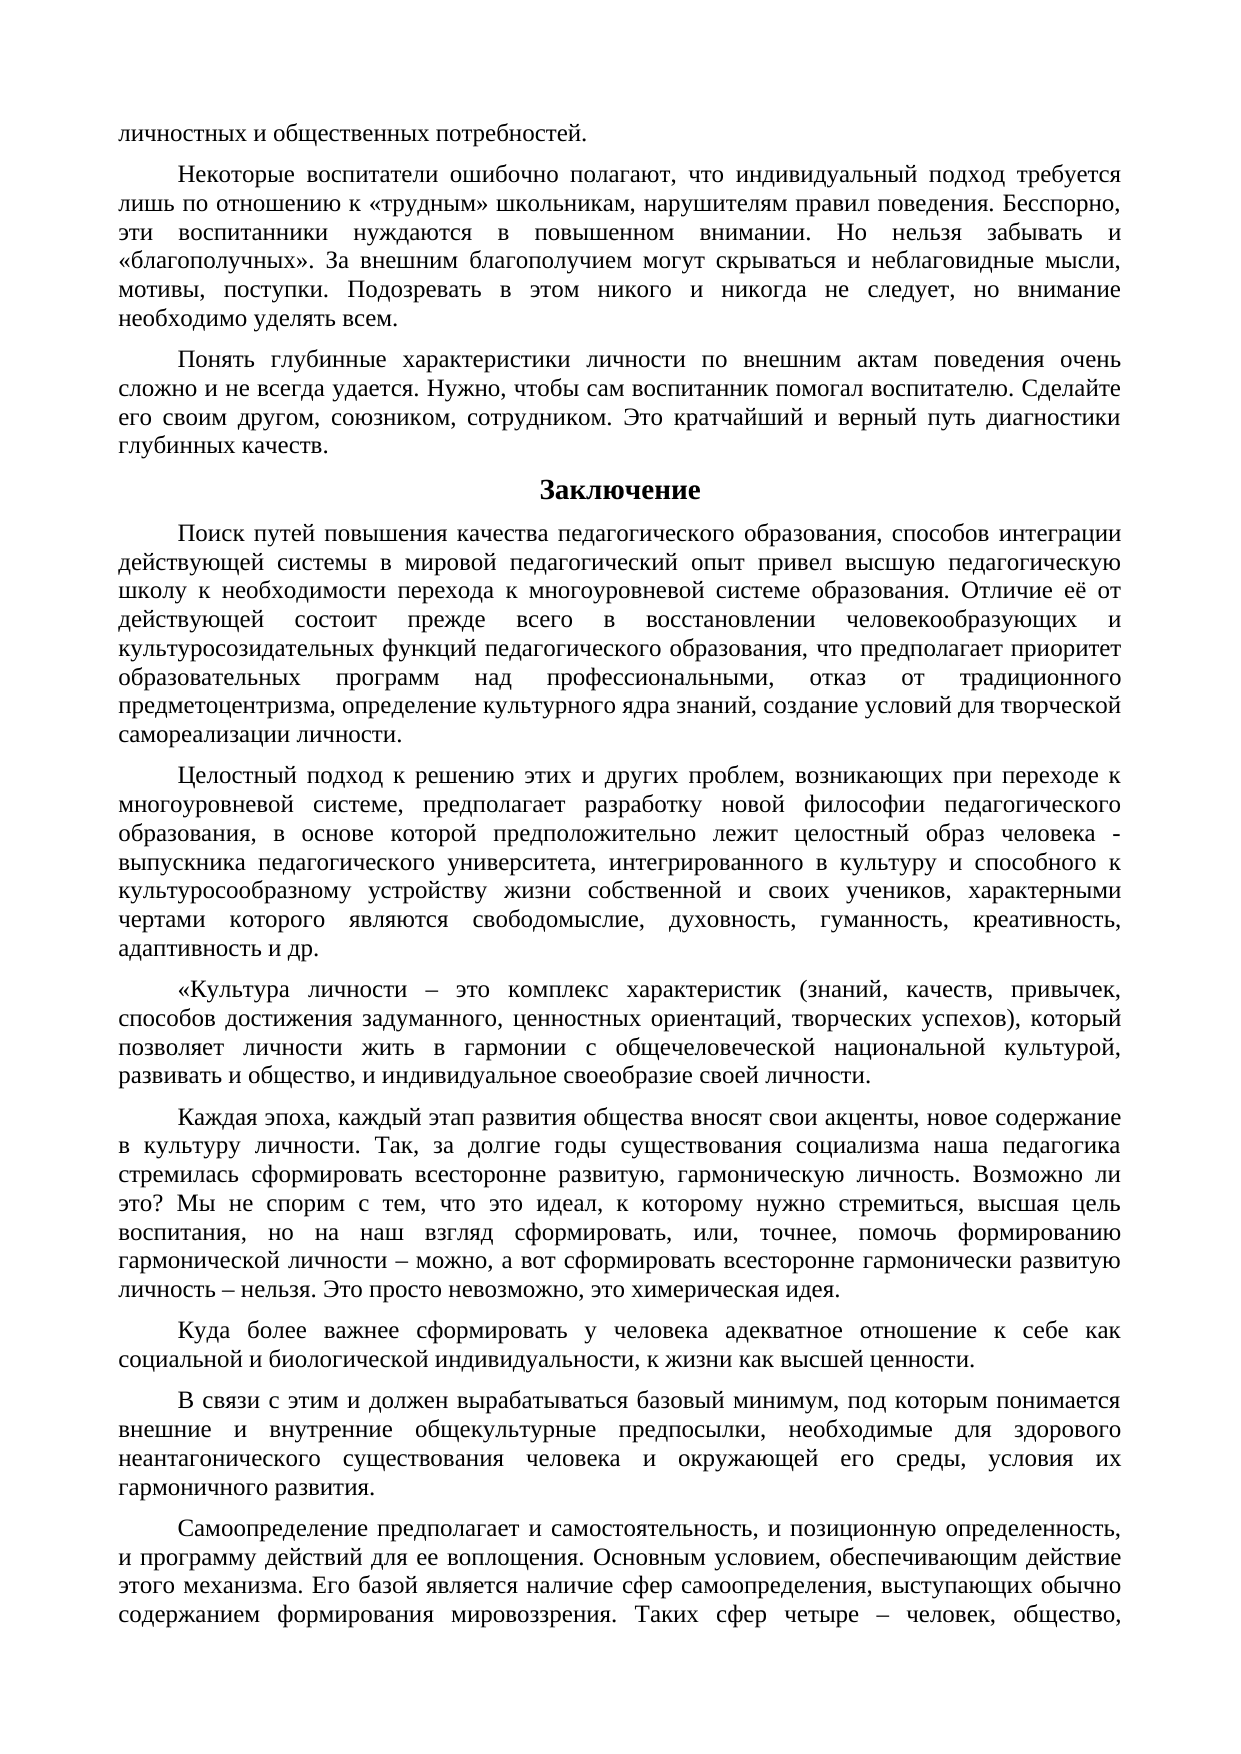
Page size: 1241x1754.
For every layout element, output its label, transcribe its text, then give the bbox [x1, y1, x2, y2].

text Поиск путей повышения качества педагогического образования, способов интеграции действующей системы в мировой педагогический опыт привел высшую педагогическую школу к необходимости перехода к многоуровневой системе образования. Отличие её от действующей состоит прежде всего в восстановлении человекообразующих и культуросозидательных функций педагогического образования, что предполагает приоритет образовательных программ над профессиональными, отказ от традиционного предметоцентризма, определение культурного ядра знаний, создание условий для творческой самореализации личности. [118, 518, 1122, 748]
text «Культура личности – это комплекс характеристик (знаний, качеств, привычек, способов достижения задуманного, ценностных ориентаций, творческих успехов), который позволяет личности жить в гармонии с общечеловеческой национальной культурой, развивать и общество, и индивидуальное своеобразие своей личности. [118, 974, 1122, 1089]
text Заключение [118, 472, 1122, 505]
text Некоторые воспитатели ошибочно полагают, что индивидуальный подход требуется лишь по отношению к «трудным» школьникам, нарушителям правил поведения. Бесспорно, эти воспитанники нуждаются в повышенном внимании. Но нельзя забывать и «благополучных». За внешним благополучием могут скрываться и неблаговидные мысли, мотивы, поступки. Подозревать в этом никого и никогда не следует, но внимание необходимо уделять всем. [118, 159, 1122, 332]
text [118, 118, 1122, 147]
text Понять глубинные характеристики личности по внешним актам поведения очень сложно и не всегда удается. Нужно, чтобы сам воспитанник помогал воспитателю. Сделайте его своим другом, союзником, сотрудником. Это кратчайший и верный путь диагностики глубинных качеств. [118, 344, 1122, 459]
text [118, 1513, 1122, 1628]
text Каждая эпоха, каждый этап развития общества вносят свои акценты, новое содержание в культуру личности. Так, за долгие годы существования социализма наша педагогика стремилась сформировать всесторонне развитую, гармоническую личность. Возможно ли это? Мы не спорим с тем, что это идеал, к которому нужно стремиться, высшая цель воспитания, но на наш взгляд сформировать, или, точнее, помочь формированию гармонической личности – можно, а вот сформировать всесторонне гармонически развитую личность – нельзя. Это просто невозможно, это химерическая идея. [118, 1102, 1122, 1303]
text Целостный подход к решению этих и других проблем, возникающих при переходе к многоуровневой системе, предполагает разработку новой философии педагогического образования, в основе которой предположительно лежит целостный образ человека - выпускника педагогического университета, интегрированного в культуру и способного к культуросообразному устройству жизни собственной и своих учеников, характерными чертами которого являются свободомыслие, духовность, гуманность, креативность, адаптивность и др. [118, 760, 1122, 962]
text Куда более важнее сформировать у человека адекватное отношение к себе как социальной и биологической индивидуальности, к жизни как высшей ценности. [118, 1315, 1122, 1373]
text В связи с этим и должен вырабатываться базовый минимум, под которым понимается внешние и внутренние общекультурные предпосылки, необходимые для здорового неантагонического существования человека и окружающей его среды, условия их гармоничного развития. [118, 1385, 1122, 1500]
